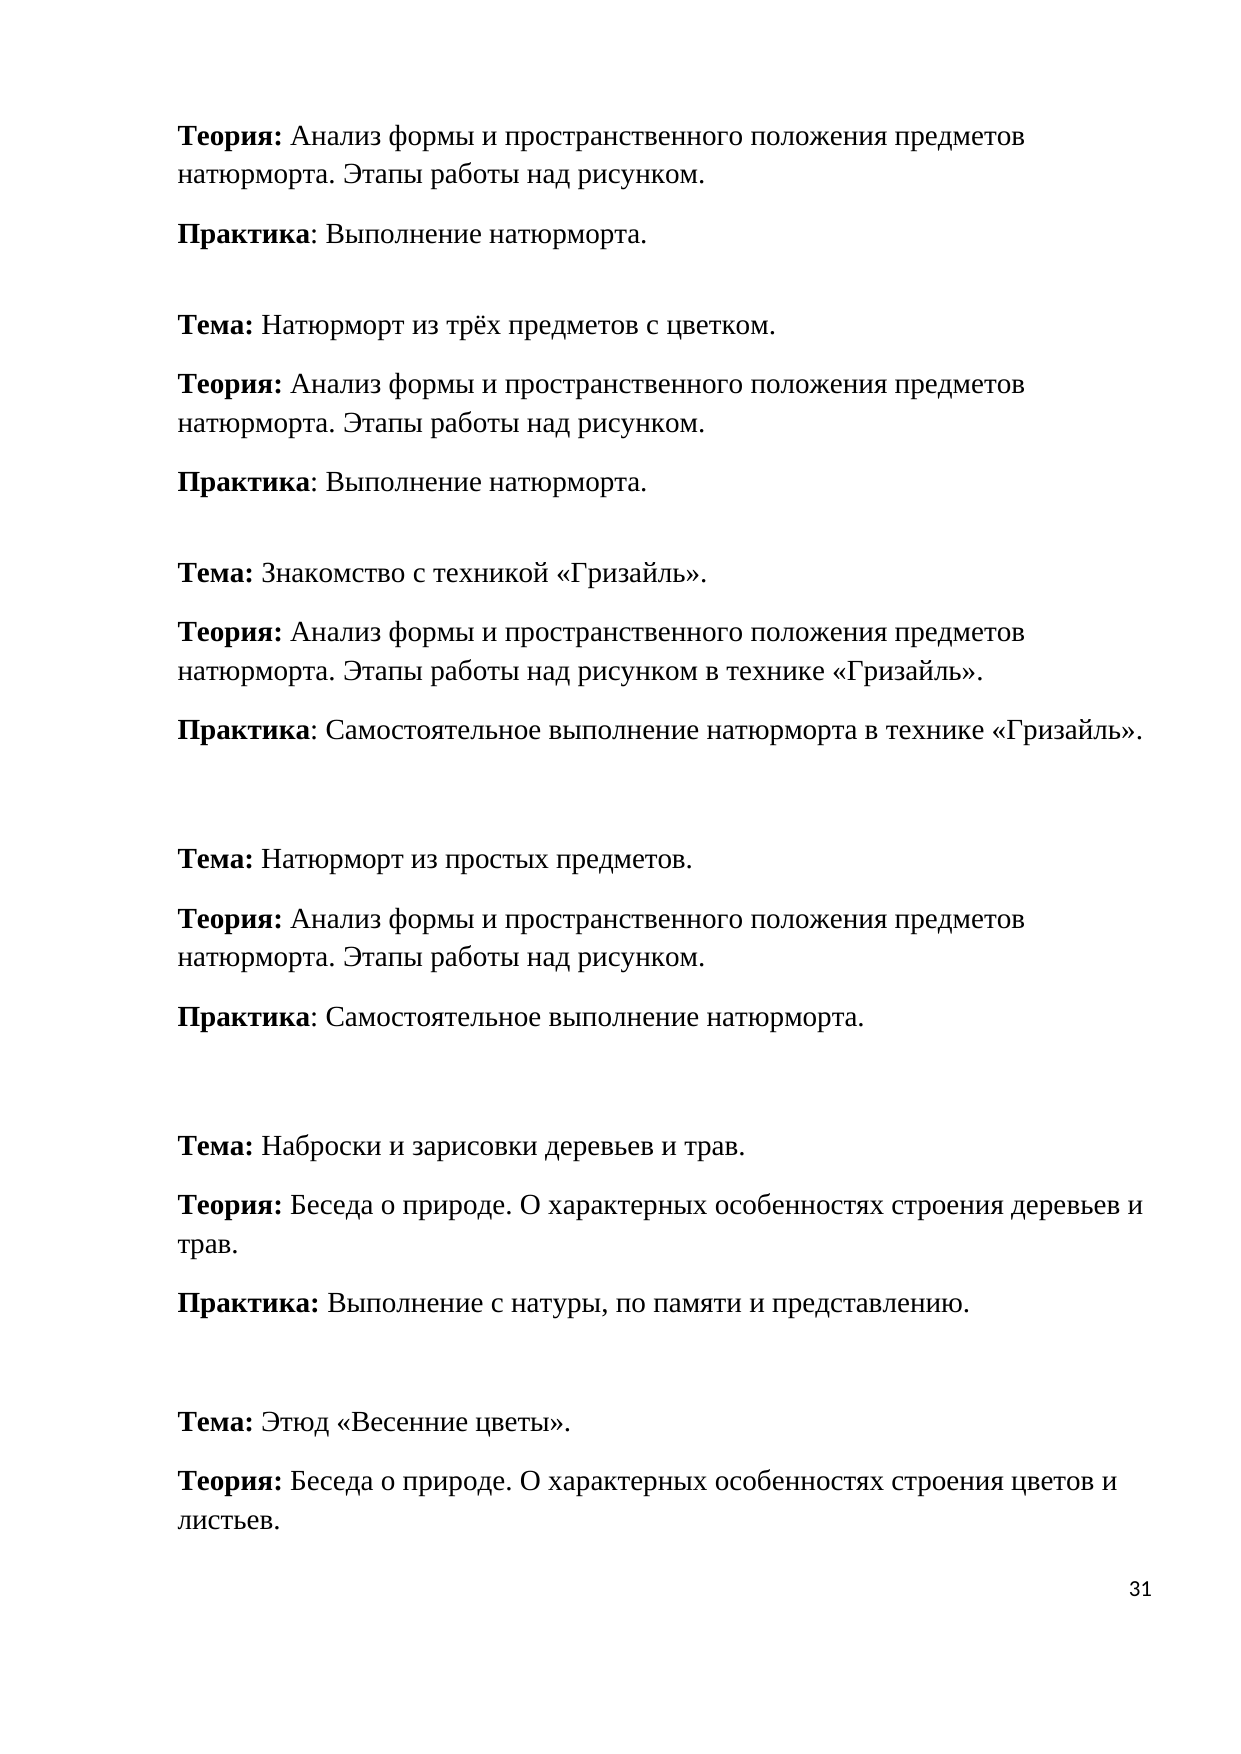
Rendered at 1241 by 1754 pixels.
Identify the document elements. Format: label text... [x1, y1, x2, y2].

text Тема: Натюрморт из трёх предметов с цветком. [177, 307, 1152, 340]
text Тема: Знакомство с техникой «Гризайль». [177, 555, 1152, 588]
text Теория: Анализ формы и пространственного положения предметов натюрморта. Этапы работы над рисунком. [177, 366, 1152, 438]
text Теория: Беседа о природе. О характерных особенностях строения деревьев и трав. [177, 1187, 1152, 1259]
text Практика: Самостоятельное выполнение натюрморта в технике «Гризайль». [177, 712, 1152, 816]
text Тема: Этюд «Весенние цветы». [177, 1404, 1152, 1437]
text Практика: Выполнение натюрморта. [177, 464, 1152, 530]
text Тема: Наброски и зарисовки деревьев и трав. [177, 1128, 1152, 1161]
text Теория: Анализ формы и пространственного положения предметов натюрморта. Этапы работы над рисунком. [177, 901, 1152, 973]
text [177, 118, 1152, 190]
text Тема: Натюрморт из простых предметов. [177, 841, 1152, 875]
text Теория: Анализ формы и пространственного положения предметов натюрморта. Этапы работы над рисунком в технике «Гризайль». [177, 614, 1152, 686]
text Практика: Самостоятельное выполнение натюрморта. [177, 999, 1152, 1103]
text Теория: Беседа о природе. О характерных особенностях строения цветов и листьев. [177, 1463, 1152, 1535]
text Практика: Выполнение с натуры, по памяти и представлению. [177, 1285, 1152, 1319]
text Практика: Выполнение натюрморта. [177, 216, 1152, 282]
